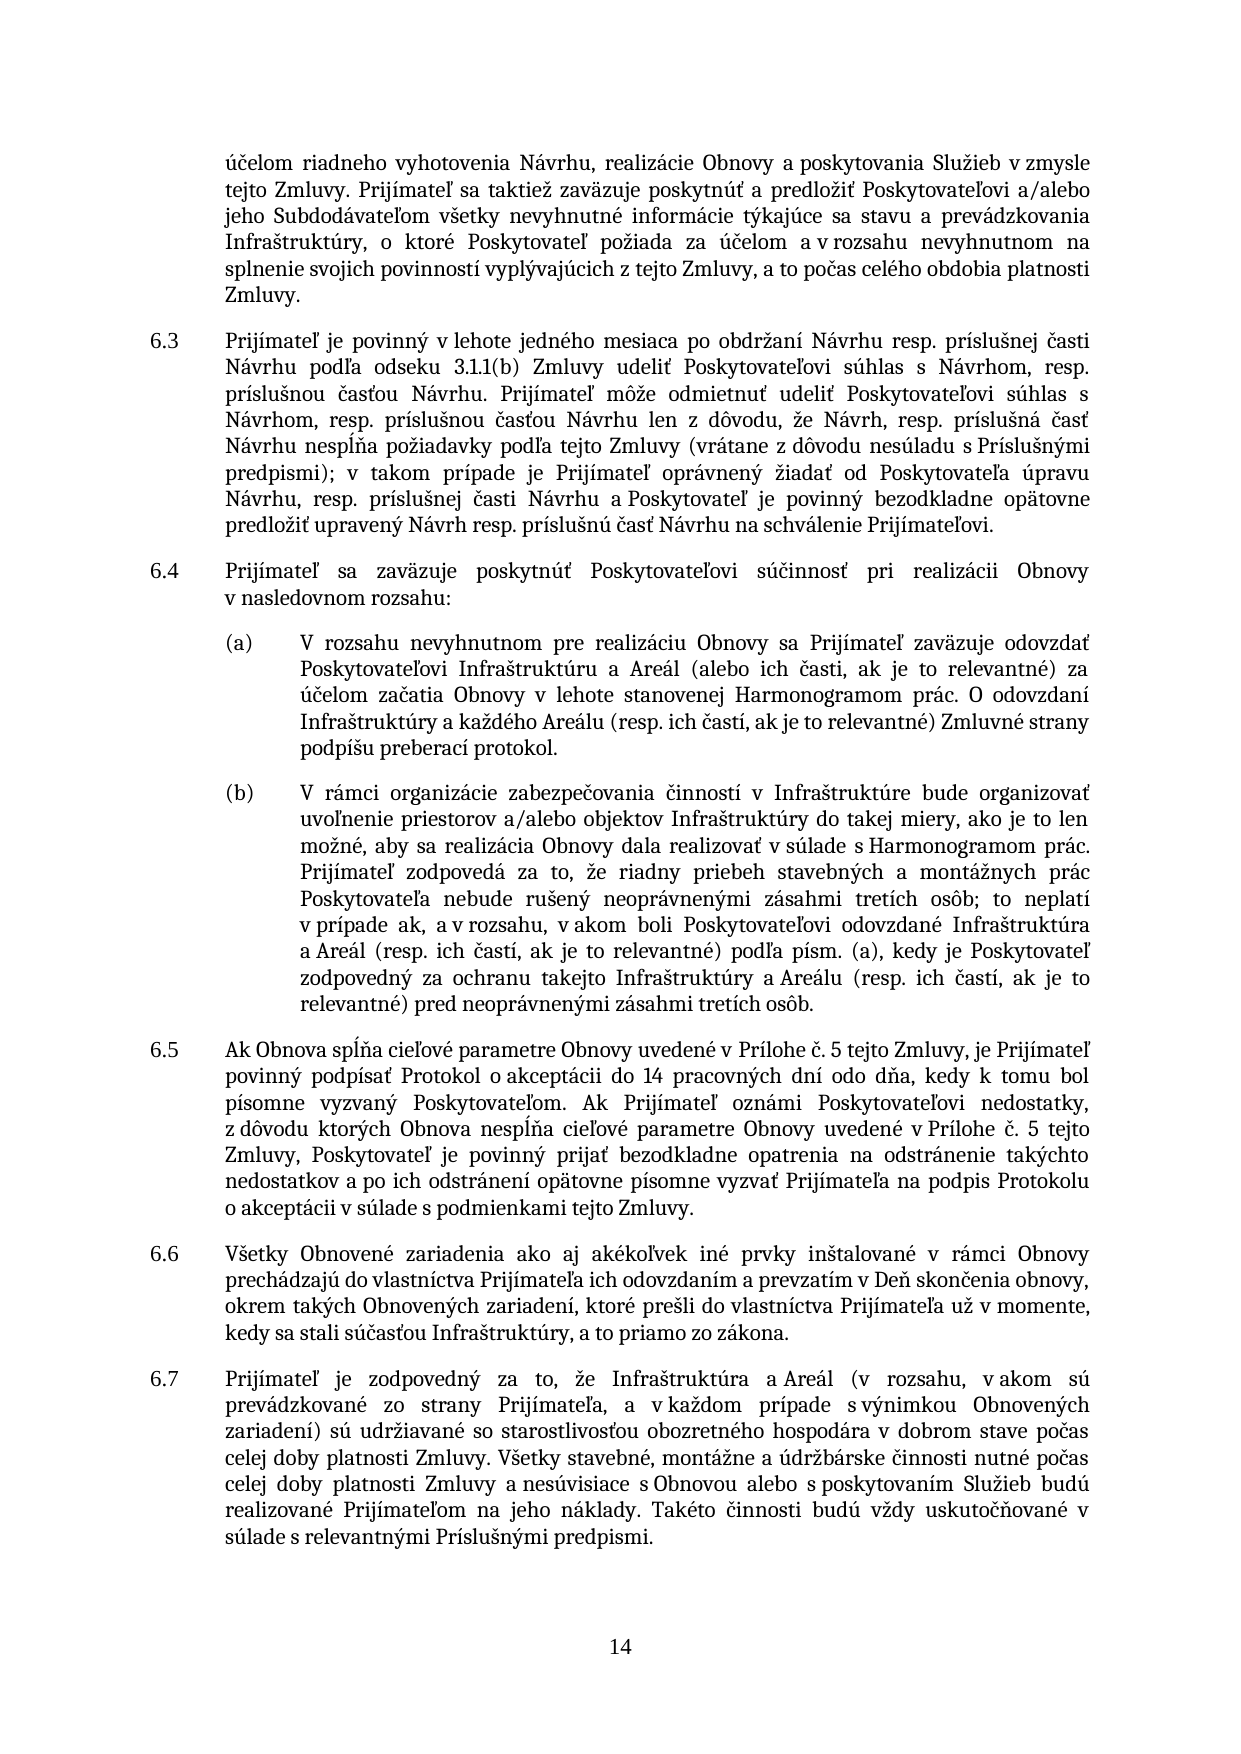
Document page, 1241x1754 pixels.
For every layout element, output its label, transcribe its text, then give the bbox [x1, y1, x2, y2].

subtitle V rozsahu nevyhnutnom pre realizáciu Obnovy sa Prijímateľ zaväzuje odovzdať Poskytovateľovi Infraštruktúru a Areál (alebo ich časti, ak je to relevantné) za účelom začatia Obnovy v lehote stanovenej Harmonogramom prác. O odovzdaní Infraštruktúry a každého Areálu (resp. ich častí, ak je to relevantné) Zmluvné strany podpíšu preberací protokol. [225, 629, 1090, 761]
subtitle Prijímateľ je zodpovedný za to, že Infraštruktúra a Areál (v rozsahu, v akom sú prevádzkované zo strany Prijímateľa, a v každom prípade s výnimkou Obnovených zariadení) sú udržiavané so starostlivosťou obozretného hospodára v dobrom stave počas celej doby platnosti Zmluvy. Všetky stavebné, montážne a údržbárske činnosti nutné počas celej doby platnosti Zmluvy a nesúvisiace s Obnovou alebo s poskytovaním Služieb budú realizované Prijímateľom na jeho náklady. Takéto činnosti budú vždy uskutočňované v súlade s relevantnými Príslušnými predpismi. [150, 1365, 1090, 1550]
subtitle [150, 150, 1090, 308]
subtitle Ak Obnova spĺňa cieľové parametre Obnovy uvedené v Prílohe č. 5 tejto Zmluvy, je Prijímateľ povinný podpísať Protokol o akceptácii do 14 pracovných dní odo dňa, kedy k tomu bol písomne vyzvaný Poskytovateľom. Ak Prijímateľ oznámi Poskytovateľovi nedostatky, z dôvodu ktorých Obnova nespĺňa cieľové parametre Obnovy uvedené v Prílohe č. 5 tejto Zmluvy, Poskytovateľ je povinný prijať bezodkladne opatrenia na odstránenie takýchto nedostatkov a po ich odstránení opätovne písomne vyzvať Prijímateľa na podpis Protokolu o akceptácii v súlade s podmienkami tejto Zmluvy. [150, 1036, 1090, 1221]
subtitle V rámci organizácie zabezpečovania činností v Infraštruktúre bude organizovať uvoľnenie priestorov a/alebo objektov Infraštruktúry do takej miery, ako je to len možné, aby sa realizácia Obnovy dala realizovať v súlade s Harmonogramom prác. Prijímateľ zodpovedá za to, že riadny priebeh stavebných a montážnych prác Poskytovateľa nebude rušený neoprávnenými zásahmi tretích osôb; to neplatí v prípade ak, a v rozsahu, v akom boli Poskytovateľovi odovzdané Infraštruktúra a Areál (resp. ich častí, ak je to relevantné) podľa písm. (a), kedy je Poskytovateľ zodpovedný za ochranu takejto Infraštruktúry a Areálu (resp. ich častí, ak je to relevantné) pred neoprávnenými zásahmi tretích osôb. [225, 780, 1090, 1017]
subtitle Všetky Obnovené zariadenia ako aj akékoľvek iné prvky inštalované v rámci Obnovy prechádzajú do vlastníctva Prijímateľa ich odovzdaním a prevzatím v Deň skončenia obnovy, okrem takých Obnovených zariadení, ktoré prešli do vlastníctva Prijímateľa už v momente, kedy sa stali súčasťou Infraštruktúry, a to priamo zo zákona. [150, 1240, 1090, 1346]
subtitle Prijímateľ je povinný v lehote jedného mesiaca po obdržaní Návrhu resp. príslušnej časti Návrhu podľa odseku 3.1(b) Zmluvy udeliť Poskytovateľovi súhlas s Návrhom, resp. príslušnou časťou Návrhu. Prijímateľ môže odmietnuť udeliť Poskytovateľovi súhlas s Návrhom, resp. príslušnou časťou Návrhu len z dôvodu, že Návrh, resp. príslušná časť Návrhu nespĺňa požiadavky podľa tejto Zmluvy (vrátane z dôvodu nesúladu s Príslušnými predpismi); v takom prípade je Prijímateľ oprávnený žiadať od Poskytovateľa úpravu Návrhu, resp. príslušnej časti Návrhu a Poskytovateľ je povinný bezodkladne opätovne predložiť upravený Návrh resp. príslušnú časť Návrhu na schválenie Prijímateľovi. [150, 327, 1090, 538]
subtitle Prijímateľ sa zaväzuje poskytnúť Poskytovateľovi súčinnosť pri realizácii Obnovy v nasledovnom rozsahu: [150, 557, 1090, 611]
